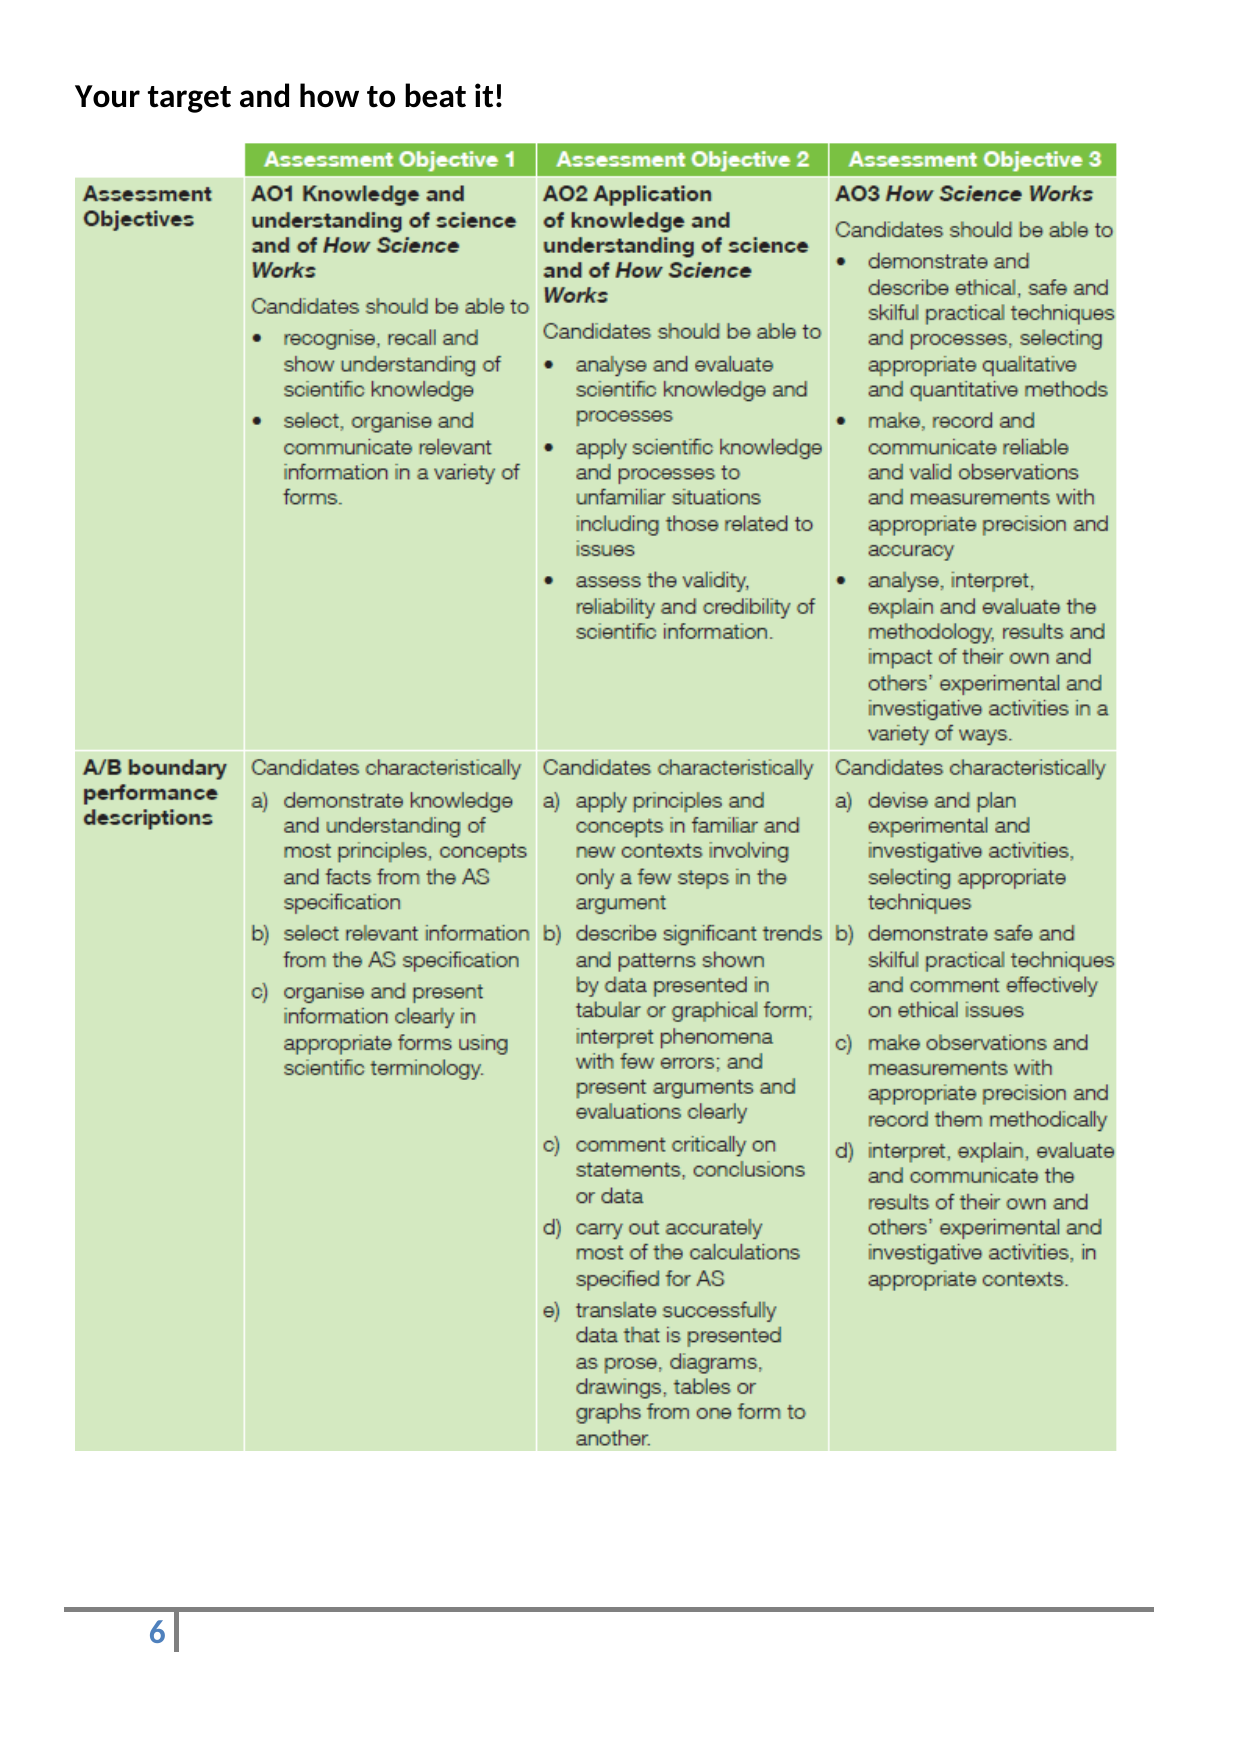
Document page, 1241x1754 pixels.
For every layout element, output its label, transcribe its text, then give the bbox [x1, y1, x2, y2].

text Your target and how to beat it! [75, 75, 1165, 116]
